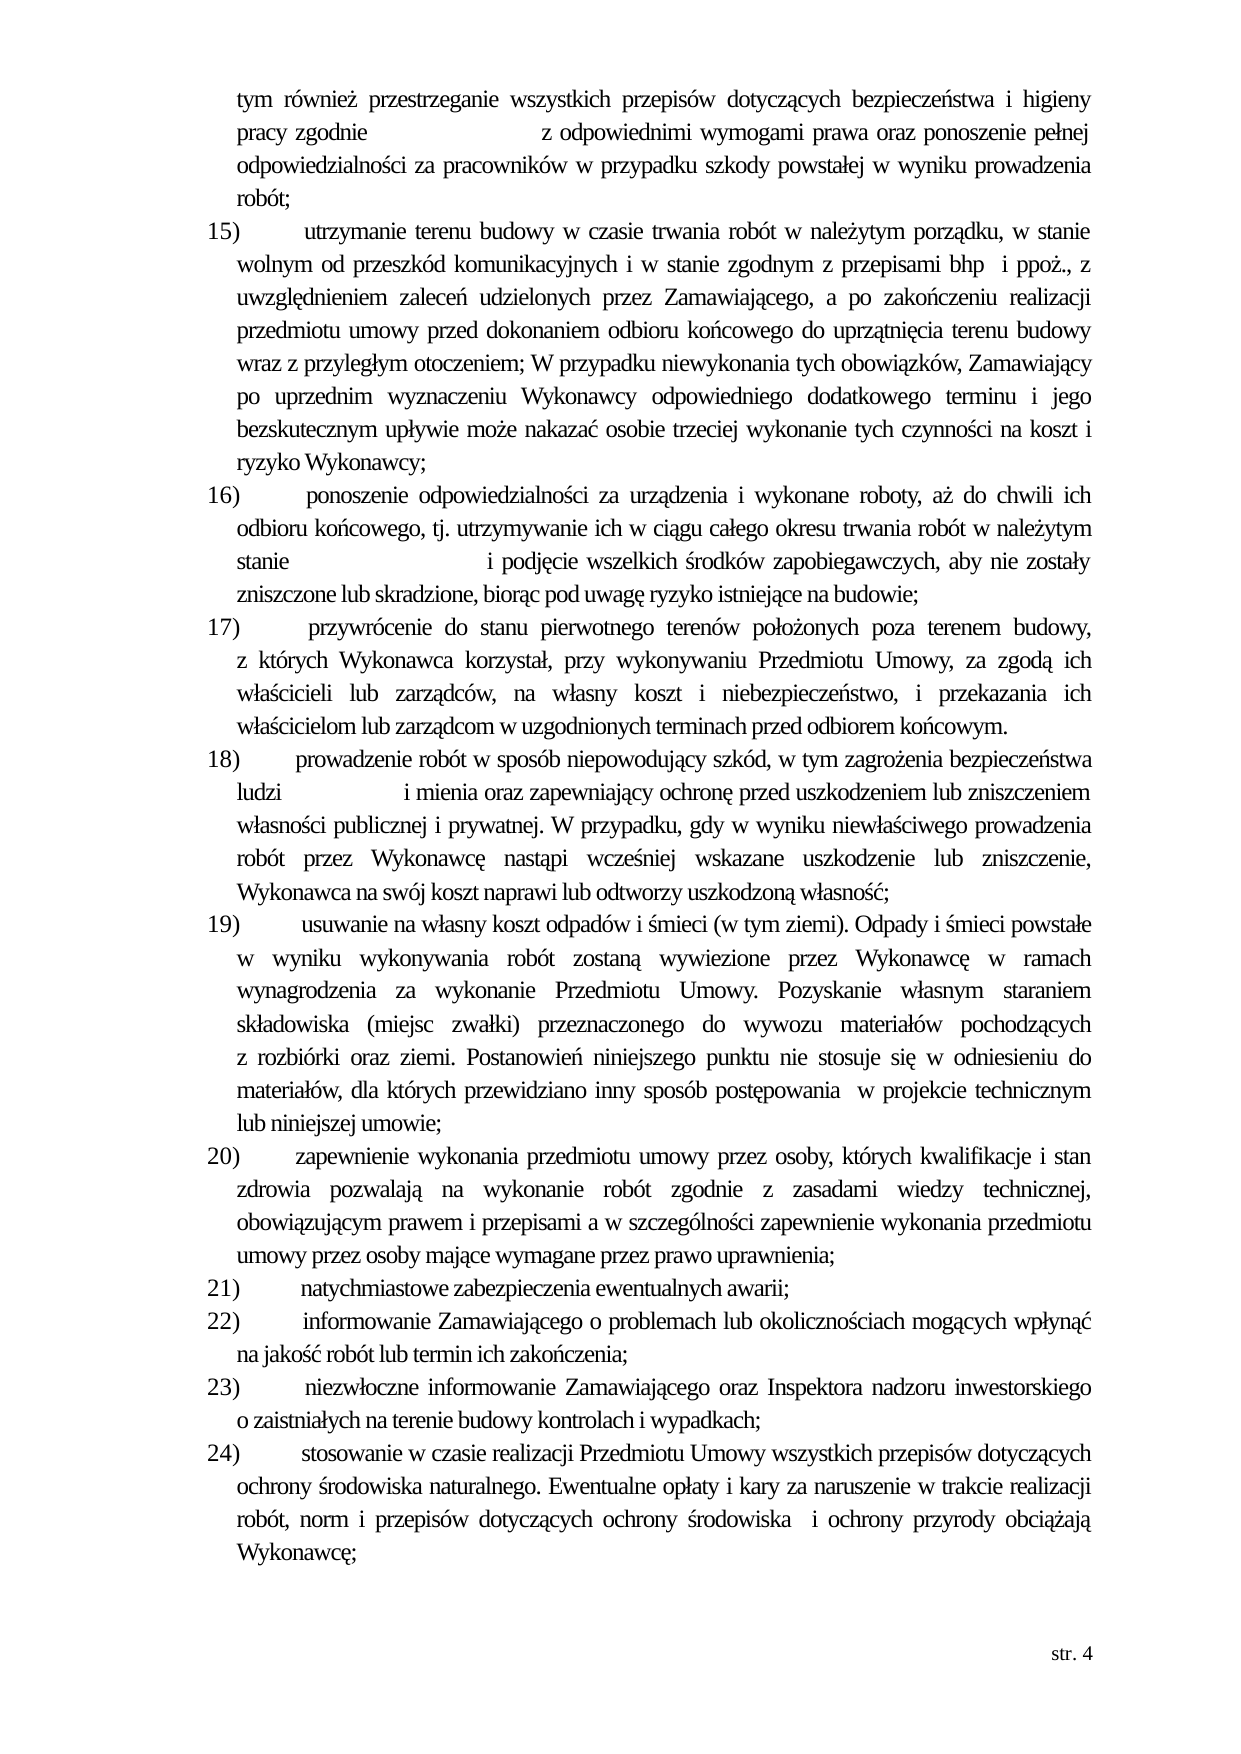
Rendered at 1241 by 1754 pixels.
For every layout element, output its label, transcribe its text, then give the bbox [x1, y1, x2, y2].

title utrzymanie terenu budowy w czasie trwania robót w należytym porządku, w stanie wolnym od przeszkód komunikacyjnych i w stanie zgodnym z przepisami bhp i ppoż., z uwzględnieniem zaleceń udzielonych przez Zamawiającego, a po zakończeniu realizacji przedmiotu umowy przed dokonaniem odbioru końcowego do uprzątnięcia terenu budowy wraz z przyległym otoczeniem; W przypadku niewykonania tych obowiązków, Zamawiający po uprzednim wyznaczeniu Wykonawcy odpowiedniego dodatkowego terminu i jego bezskutecznym upływie może nakazać osobie trzeciej wykonanie tych czynności na koszt i ryzyko Wykonawcy; [207, 216, 1092, 476]
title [207, 84, 1092, 212]
title niezwłoczne informowanie Zamawiającego oraz Inspektora nadzoru inwestorskiego o zaistniałych na terenie budowy kontrolach i wypadkach; [207, 1372, 1092, 1434]
title przywrócenie do stanu pierwotnego terenów położonych poza terenem budowy, z których Wykonawca korzystał, przy wykonywaniu Przedmiotu Umowy, za zgodą ich właścicieli lub zarządców, na własny koszt i niebezpieczeństwo, i przekazania ich właścicielom lub zarządcom w uzgodnionych terminach przed odbiorem końcowym. [207, 612, 1092, 740]
title zapewnienie wykonania przedmiotu umowy przez osoby, których kwalifikacje i stan zdrowia pozwalają na wykonanie robót zgodnie z zasadami wiedzy technicznej, obowiązującym prawem i przepisami a w szczególności zapewnienie wykonania przedmiotu umowy przez osoby mające wymagane przez prawo uprawnienia; [207, 1141, 1092, 1268]
title informowanie Zamawiającego o problemach lub okolicznościach mogących wpłynąć na jakość robót lub termin ich zakończenia; [207, 1306, 1092, 1368]
title usuwanie na własny koszt odpadów i śmieci (w tym ziemi). Odpady i śmieci powstałe w wyniku wykonywania robót zostaną wywiezione przez Wykonawcę w ramach wynagrodzenia za wykonanie Przedmiotu Umowy. Pozyskanie własnym staraniem składowiska (miejsc zwałki) przeznaczonego do wywozu materiałów pochodzących z rozbiórki oraz ziemi. Postanowień niniejszego punktu nie stosuje się w odniesieniu do materiałów, dla których przewidziano inny sposób postępowania w projekcie technicznym lub niniejszej umowie; [207, 909, 1092, 1136]
title natychmiastowe zabezpieczenia ewentualnych awarii; [207, 1273, 1092, 1302]
title prowadzenie robót w sposób niepowodujący szkód, w tym zagrożenia bezpieczeństwa ludzi i mienia oraz zapewniający ochronę przed uszkodzeniem lub zniszczeniem własności publicznej i prywatnej. W przypadku, gdy w wyniku niewłaściwego prowadzenia robót przez Wykonawcę nastąpi wcześniej wskazane uszkodzenie lub zniszczenie, Wykonawca na swój koszt naprawi lub odtworzy uszkodzoną własność; [207, 744, 1092, 905]
title ponoszenie odpowiedzialności za urządzenia i wykonane roboty, aż do chwili ich odbioru końcowego, tj. utrzymywanie ich w ciągu całego okresu trwania robót w należytym stanie i podjęcie wszelkich środków zapobiegawczych, aby nie zostały zniszczone lub skradzione, biorąc pod uwagę ryzyko istniejące na budowie; [207, 480, 1092, 608]
title stosowanie w czasie realizacji Przedmiotu Umowy wszystkich przepisów dotyczących ochrony środowiska naturalnego. Ewentualne opłaty i kary za naruszenie w trakcie realizacji robót, norm i przepisów dotyczących ochrony środowiska i ochrony przyrody obciążają Wykonawcę; [207, 1438, 1092, 1566]
